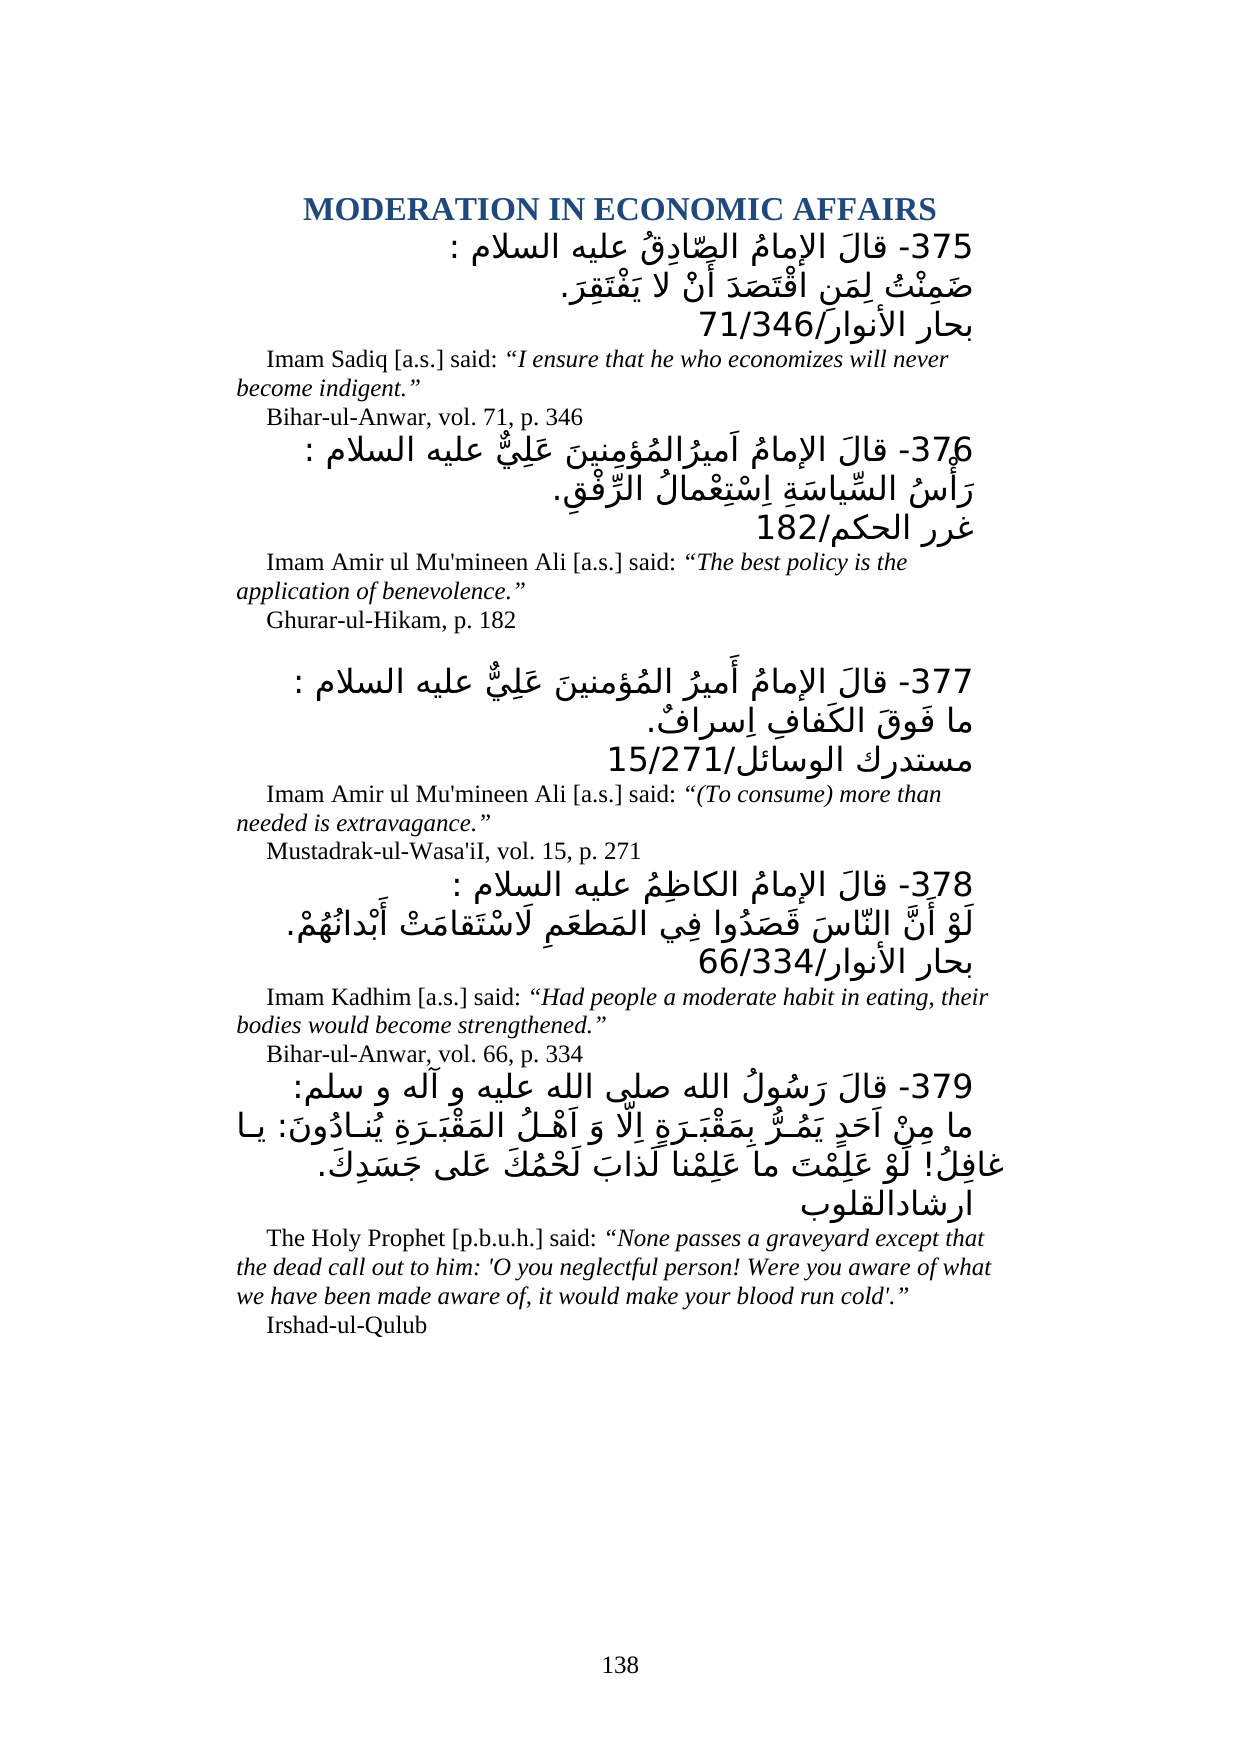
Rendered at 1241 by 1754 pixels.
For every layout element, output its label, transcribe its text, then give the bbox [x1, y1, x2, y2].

text 375- قالَ الإمامُ الصّادِقُ عليه السلام : [236, 228, 1004, 267]
text ما فَوقَ الكَفافِ اِسرافٌ. [236, 701, 1004, 740]
text 377- قالَ الإمامُ أَميرُ المُؤمنينَ عَلِيٌّ عليه السلام : [236, 662, 1004, 701]
text ضَمِنْتُ لِمَنِ اقْتَصَدَ أَنْْ لا يَفْتَقِرَ. [236, 267, 1004, 306]
text مستدرك الوسائل/15/271 [236, 740, 1004, 779]
text بحار الأنوار/66/334 [236, 943, 1004, 982]
text غرر الحكم/182 [236, 508, 1004, 547]
text Imam Amir ul Mu'mineen Ali [a.s.] said: “(To consume) more than needed is extravagance.” [236, 779, 1004, 836]
text Mustadrak-ul-Wasa'iI, vol. 15, p. 271 [236, 836, 1004, 865]
text Imam Sadiq [a.s.] said: “I ensure that he who economizes will never become indigent.” [236, 344, 1004, 402]
text Ghurar-ul-Hikam, p. 182 [236, 605, 1004, 634]
text 378- قالَ الإمامُ الكاظِمُ عليه السلام : [236, 865, 1004, 904]
text Bihar-ul-Anwar, vol. 66, p. 334 [236, 1039, 1004, 1068]
text ارشادالقلوب [236, 1184, 1004, 1223]
text Bihar-ul-Anwar, vol. 71, p. 346 [236, 402, 1004, 431]
text لَوْ أَنَّ النّاسَ قَصَدُوا فِي المَطعَمِ لَاسْتَقامَتْ أَبْدانُهُمْ. [236, 904, 1004, 943]
text Irshad-ul-Qulub [236, 1310, 1004, 1338]
text 379- قالَ رَسُولُ الله صلی الله عليه و آله و سلم: [236, 1068, 1004, 1107]
text The Holy Prophet [p.b.u.h.] said: “None passes a graveyard except that the dead call out to him: 'O you neglectful person! Were you aware of what we have been made aware of, it would make your blood run cold'.” [236, 1223, 1004, 1310]
text رَأْسُ السِّياسَةِ اِسْتِعْمالُ الرِّفْقِ. [236, 470, 1004, 508]
text ما مِنْ اَحَدٍ يَمُرُّ بِمَقْبَرَةٍ اِلّا وَ اَهْلُ المَقْبَرَةِ يُنادُونَ: يا غافِلُ! لَوْ عَلِمْتَ ما عَلِمْنا لَذابَ لَحْمُكَ عَلى جَسَدِكَ. [236, 1107, 1004, 1184]
subtitle MODERATION IN ECONOMIC AFFAIRS [236, 190, 1004, 228]
text Imam Kadhim [a.s.] said: “Had people a moderate habit in eating, their bodies would become strengthened.” [236, 982, 1004, 1039]
text بحار الأنوار/71/346 [236, 306, 1004, 344]
text Imam Amir ul Mu'mineen Ali [a.s.] said: “The best policy is the application of benevolence.” [236, 547, 1004, 605]
text 376- قالَ الإمامُ اَميرُالمُؤمِنينَ عَلِيٌّ عليه السلام : [236, 431, 1004, 470]
